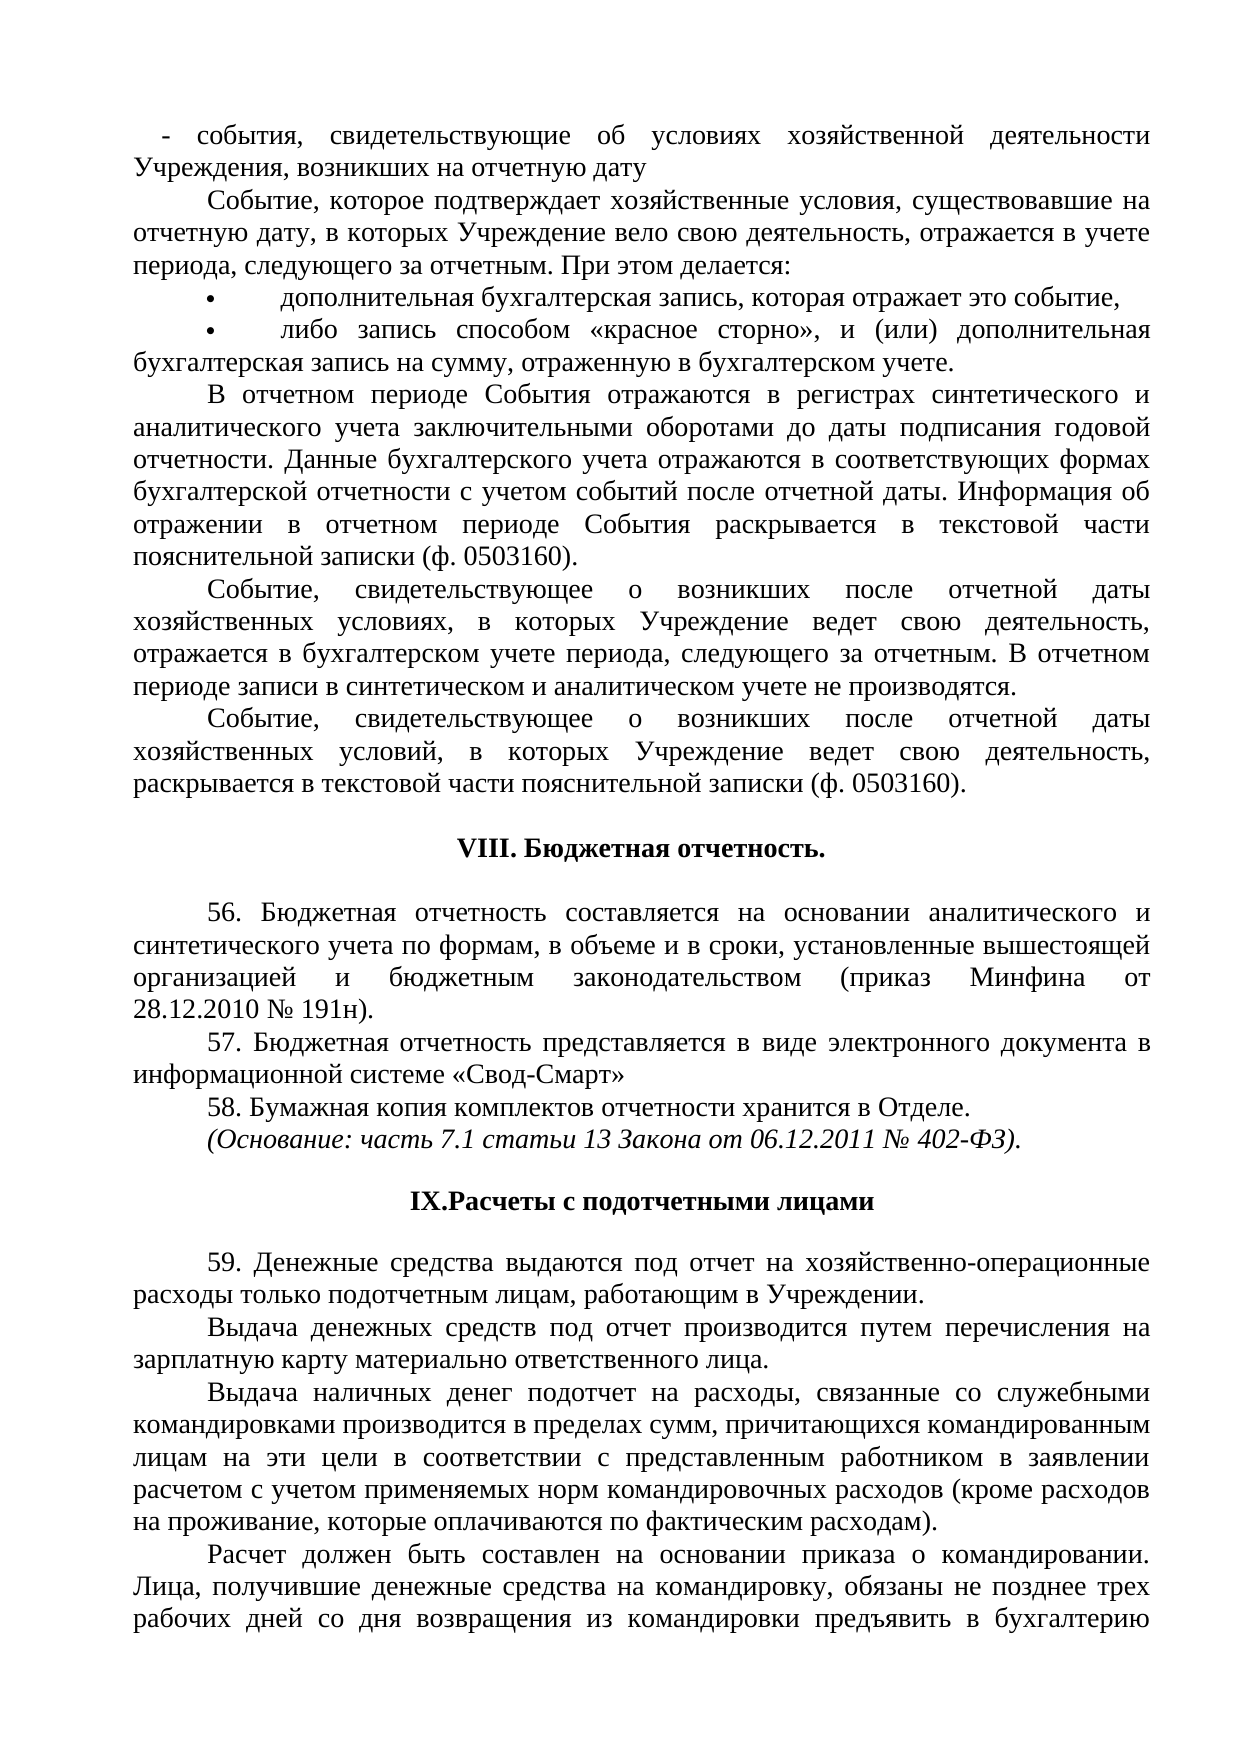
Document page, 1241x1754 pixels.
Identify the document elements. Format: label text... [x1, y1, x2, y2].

text Событие, свидетельствующее о возникших после отчетной даты хозяйственных условий, в которых Учреждение ведет свою деятельность, раскрывается в текстовой части пояснительной записки (ф. 0503160). [133, 701, 1152, 798]
text VIII. Бюджетная отчетность. [133, 831, 1149, 864]
text (Основание: часть 7.1 статьи 13 Закона от 06.12.2011 № 402-ФЗ). [133, 1122, 1152, 1154]
text 58. Бумажная копия комплектов отчетности хранится в Отделе. [133, 1090, 1152, 1122]
text Выдача денежных средств под отчет производится путем перечисления на зарплатную карту материально ответственного лица. [133, 1310, 1152, 1375]
text IX.Расчеты с подотчетными лицами [133, 1184, 1152, 1216]
text 57. Бюджетная отчетность представляется в виде электронного документа в информационной системе «Свод-Смарт» [133, 1025, 1152, 1090]
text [133, 118, 1152, 183]
text Выдача наличных денег подотчет на расходы, связанные со служебными командировками производится в пределах сумм, причитающихся командированным лицам на эти цели в соответствии с представленным работником в заявлении расчетом с учетом применяемых норм командировочных расходов (кроме расходов на проживание, которые оплачиваются по фактическим расходам). [133, 1375, 1152, 1537]
text 56. Бюджетная отчетность составляется на основании аналитического и синтетического учета по формам, в объеме и в сроки, установленные вышестоящей организацией и бюджетным законодательством (приказ Минфина от 28.12.2010 № 191н). [133, 895, 1152, 1025]
list дополнительная бухгалтерская запись, которая отражает это событие, [133, 280, 1152, 312]
text Событие, свидетельствующее о возникших после отчетной даты хозяйственных условиях, в которых Учреждение ведет свою деятельность, отражается в бухгалтерском учете периода, следующего за отчетным. В отчетном периоде записи в синтетическом и аналитическом учете не производятся. [133, 572, 1152, 701]
text Событие, которое подтверждает хозяйственные условия, существовавшие на отчетную дату, в которых Учреждение вело свою деятельность, отражается в учете периода, следующего за отчетным. При этом делается: [133, 183, 1152, 280]
text 59. Денежные средства выдаются под отчет на хозяйственно-операционные расходы только подотчетным лицам, работающим в Учреждении. [133, 1245, 1152, 1310]
text В отчетном периоде События отражаются в регистрах синтетического и аналитического учета заключительными оборотами до даты подписания годовой отчетности. Данные бухгалтерского учета отражаются в соответствующих формах бухгалтерской отчетности с учетом событий после отчетной даты. Информация об отражении в отчетном периоде События раскрывается в текстовой части пояснительной записки (ф. 0503160). [133, 377, 1152, 572]
list либо запись способом «красное сторно», и (или) дополнительная бухгалтерская запись на сумму, отраженную в бухгалтерском учете. [133, 312, 1152, 377]
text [133, 1537, 1152, 1634]
